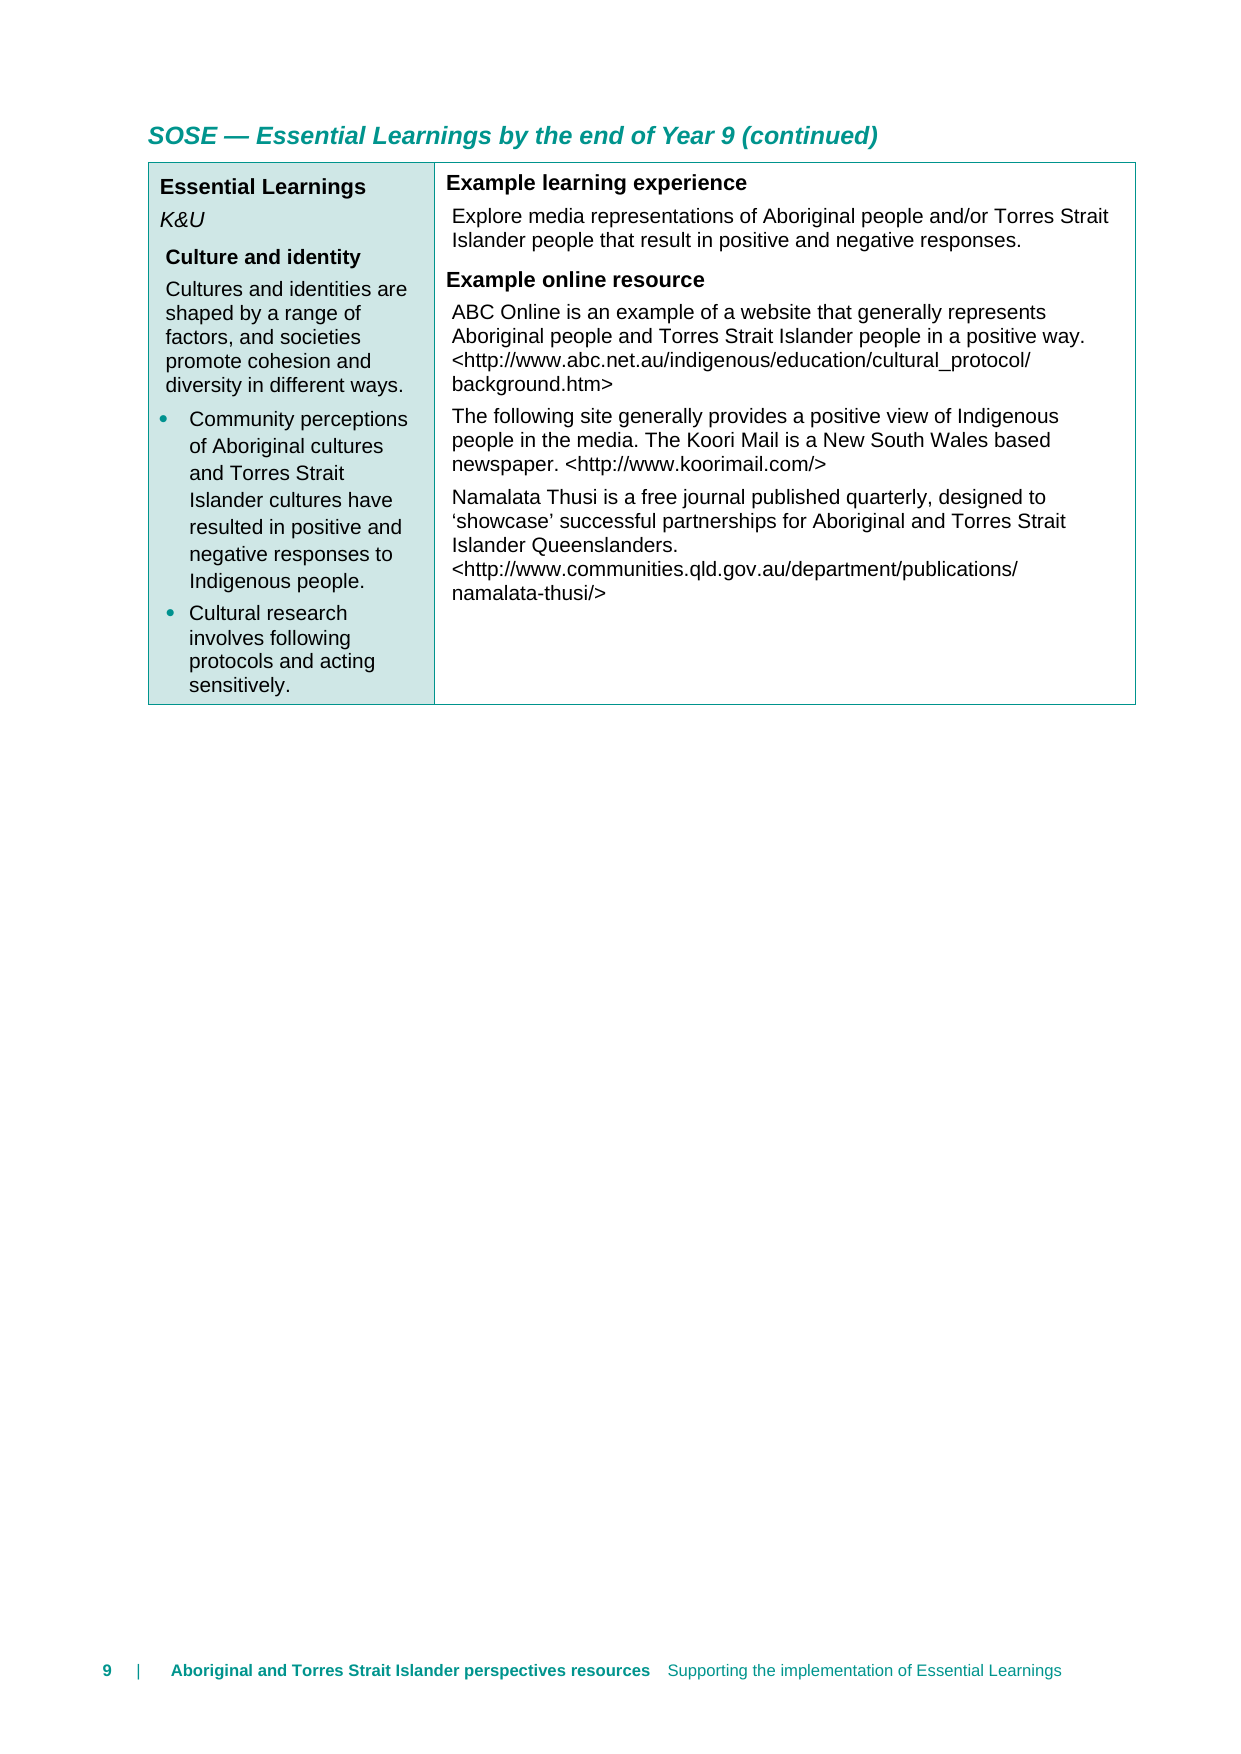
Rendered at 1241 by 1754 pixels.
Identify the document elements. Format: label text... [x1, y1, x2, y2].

table_header Example learning experience Explore media representations of Aboriginal people and/or Torres Strait Islander people that result in positive and negative responses. [435, 163, 1135, 258]
table_header Essential Learnings K&U Culture and identity Cultures and identities are shaped by a range of factors, and societies promote cohesion and diversity in different ways. Community perceptions of Aboriginal cultures and Torres Strait Islander cultures have resulted in positive and negative responses to Indigenous people. Cultural research involves following protocols and acting sensitively. [149, 163, 434, 704]
subtitle SOSE — Essential Learnings by the end of Year 9 (continued) [148, 118, 1092, 149]
table_cell Example online resource ABC Online is an example of a website that generally represents Aboriginal people and Torres Strait Islander people in a positive way. <http://www.abc.net.au/indigenous/education/cultural_protocol/ background.htm> The following site generally provides a positive view of Indigenous people in the media. The Koori Mail is a based newspaper. <http://www.koorimail.com/> Namalata Thusi is a free journal published quarterly, designed to ‘showcase’ successful partnerships for Aboriginal and Torres Strait Islander Queenslanders. <http://www.communities.qld.gov.au/department/publications/ namalata-thusi/> [435, 259, 1135, 704]
